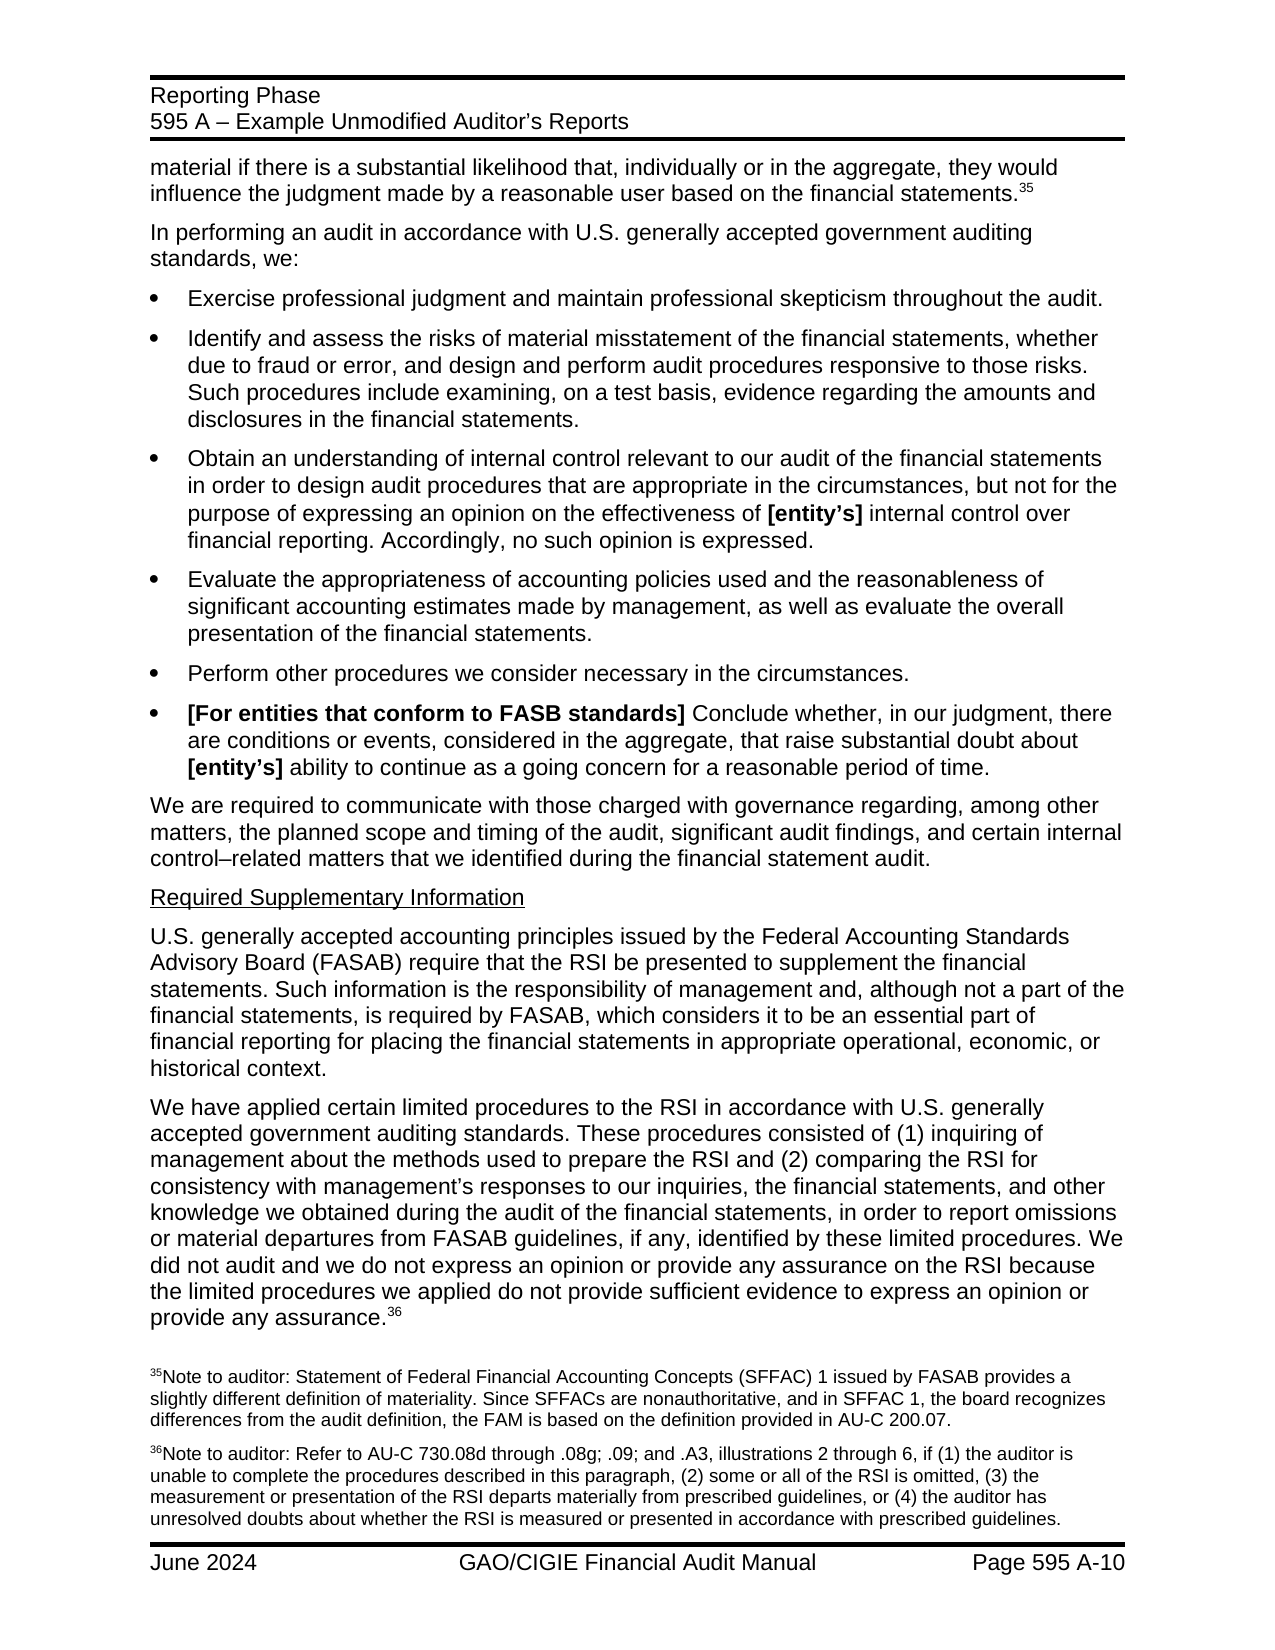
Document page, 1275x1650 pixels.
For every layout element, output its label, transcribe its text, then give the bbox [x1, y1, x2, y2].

text In performing an audit in accordance with U.S. generally accepted government auditing standards, we: [150, 219, 1125, 272]
subtitle Required Supplementary Information [150, 884, 1125, 910]
list Obtain an understanding of internal control relevant to our audit of the financial statements in order to design audit procedures that are appropriate in the circumstances, but not for the purpose of expressing an opinion on the effectiveness of [entity’s] internal control over financial reporting. Accordingly, no such opinion is expressed. [150, 444, 1125, 553]
list [For entities that conform to FASB standards] Conclude whether, in our judgment, there are conditions or events, considered in the aggregate, that raise substantial doubt about [entity’s] ability to continue as a going concern for a reasonable period of time. [150, 699, 1125, 780]
list Identify and assess the risks of material misstatement of the financial statements, whether due to fraud or error, and design and perform audit procedures responsive to those risks. Such procedures include examining, on a test basis, evidence regarding the amounts and disclosures in the financial statements. [150, 324, 1125, 432]
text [150, 154, 1125, 206]
list Perform other procedures we consider necessary in the circumstances. [150, 659, 1125, 686]
subtitle We have applied certain limited procedures to the RSI in accordance with U.S. generally accepted government auditing standards. These procedures consisted of (1) inquiring of management about the methods used to prepare the RSI and (2) comparing the RSI for consistency with management’s responses to our inquiries, the financial statements, and other knowledge we obtained during the audit of the financial statements, in order to report omissions or material departures from FASAB guidelines, if any, identified by these limited procedures. We did not audit and we do not express an opinion or provide any assurance on the RSI because the limited procedures we applied do not provide sufficient evidence to express an opinion or provide any assurance. [150, 1093, 1125, 1331]
list Exercise professional judgment and maintain professional skepticism throughout the audit. [150, 284, 1125, 311]
subtitle U.S. generally accepted accounting principles issued by the Federal Accounting Standards Advisory Board (FASAB) require that the RSI be presented to supplement the financial statements. Such information is the responsibility of management and, although not a part of the financial statements, is required by FASAB, which considers it to be an essential part of financial reporting for placing the financial statements in appropriate operational, economic, or historical context. [150, 923, 1125, 1081]
text We are required to communicate with those charged with governance regarding, among other matters, the planned scope and timing of the audit, significant audit findings, and certain internal control–related matters that we identified during the financial statement audit. [150, 792, 1125, 872]
list Evaluate the appropriateness of accounting policies used and the reasonableness of significant accounting estimates made by management, as well as evaluate the overall presentation of the financial statements. [150, 565, 1125, 647]
